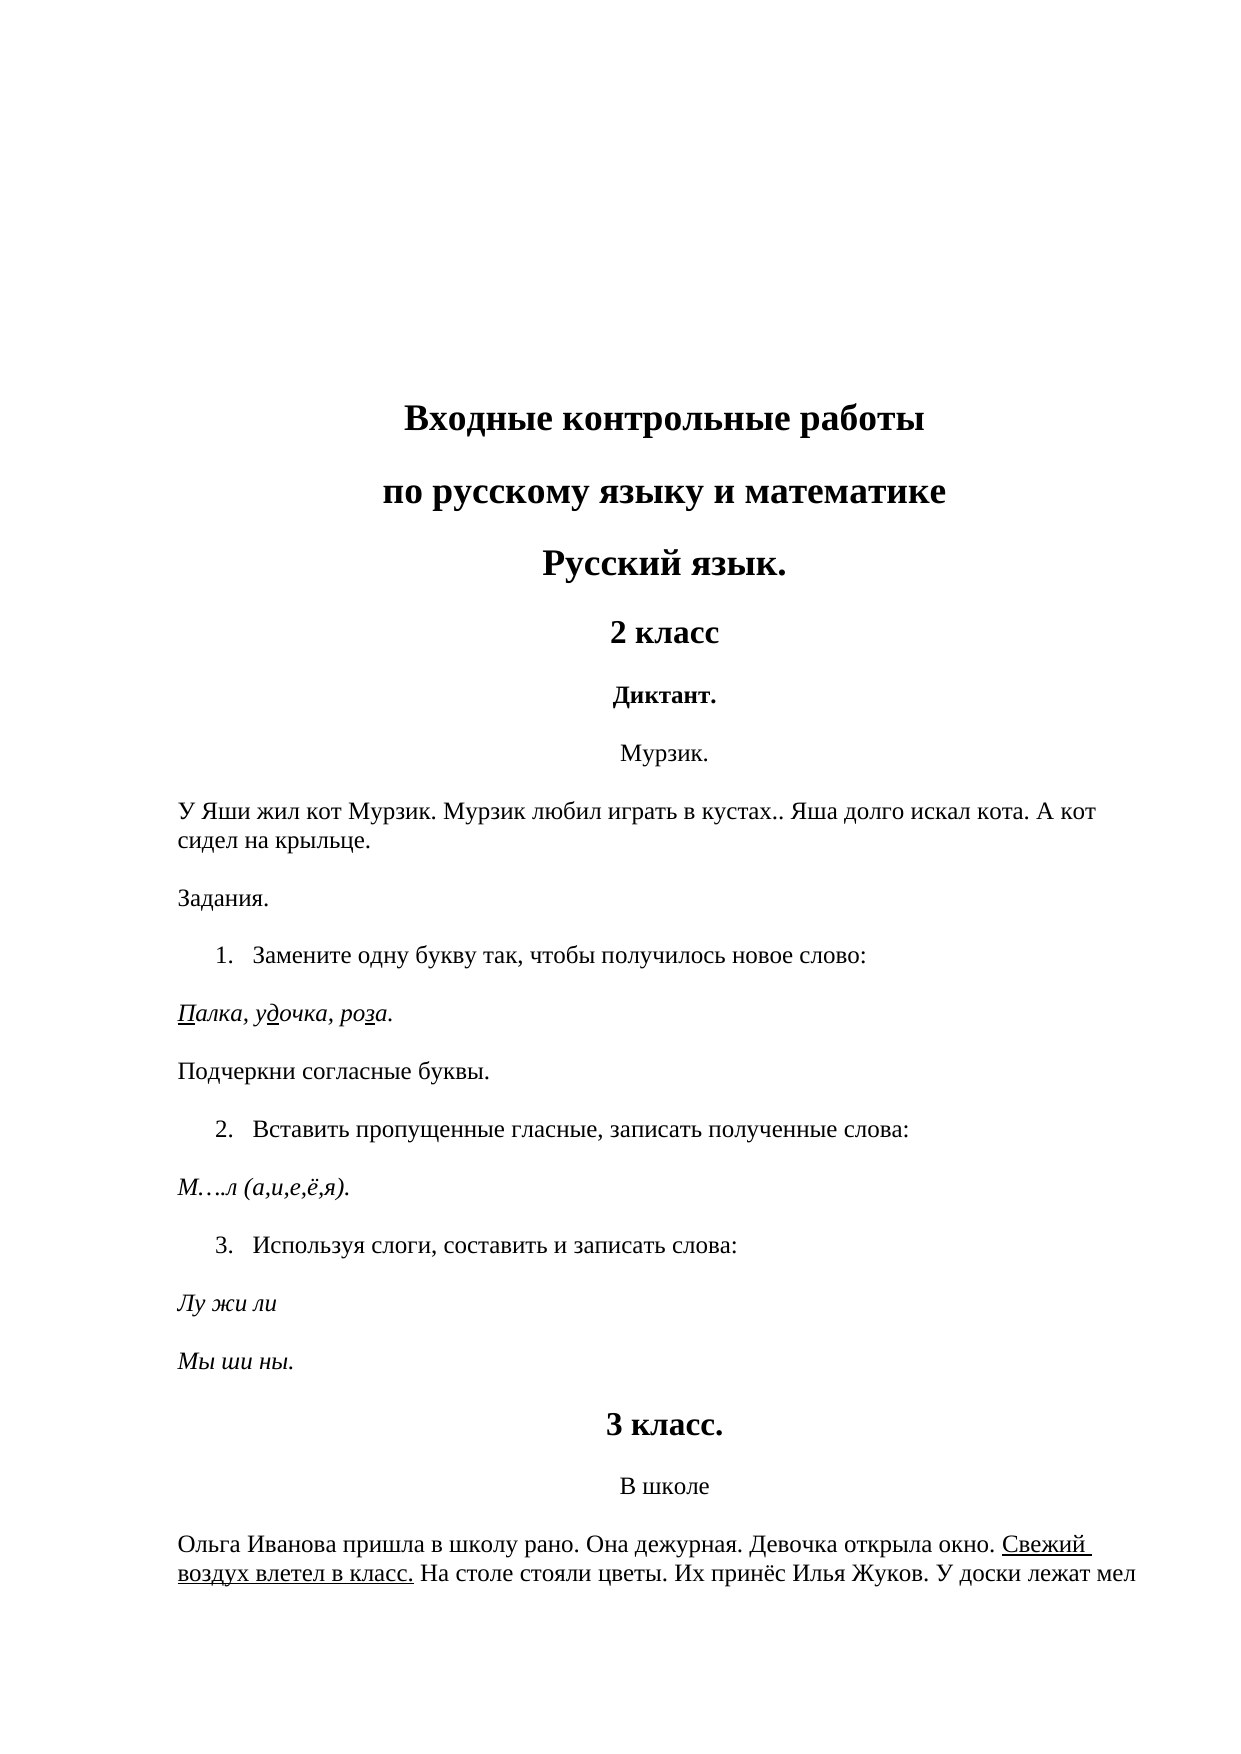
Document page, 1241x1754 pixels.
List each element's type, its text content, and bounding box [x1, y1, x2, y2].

text М….л (а,и,е,ё,я). [177, 1172, 1152, 1201]
text Подчеркни согласные буквы. [177, 1056, 1152, 1085]
text Русский язык. [177, 540, 1152, 583]
text Мурзик. [177, 738, 1152, 767]
text Входные контрольные работы [177, 396, 1152, 439]
text Задания. [177, 883, 1152, 911]
text У Яши жил кот Мурзик. Мурзик любил играть в кустах.. Яша долго искал кота. А кот сидел на крыльце. [177, 796, 1152, 853]
text Диктант. [177, 680, 1152, 709]
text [177, 1529, 1152, 1587]
text по русскому языку и математике [177, 468, 1152, 511]
text Лу жи ли [177, 1288, 1152, 1317]
text 2 класс [177, 613, 1152, 651]
list Вставить пропущенные гласные, записать полученные слова: [215, 1114, 1152, 1143]
text 3 класс. [177, 1404, 1152, 1442]
text Мы ши ны. [177, 1346, 1152, 1375]
text Палка, удочка, роза. [177, 998, 1152, 1027]
text В школе [177, 1471, 1152, 1500]
list Используя слоги, составить и записать слова: [215, 1230, 1152, 1259]
list Замените одну букву так, чтобы получилось новое слово: [215, 941, 1152, 969]
